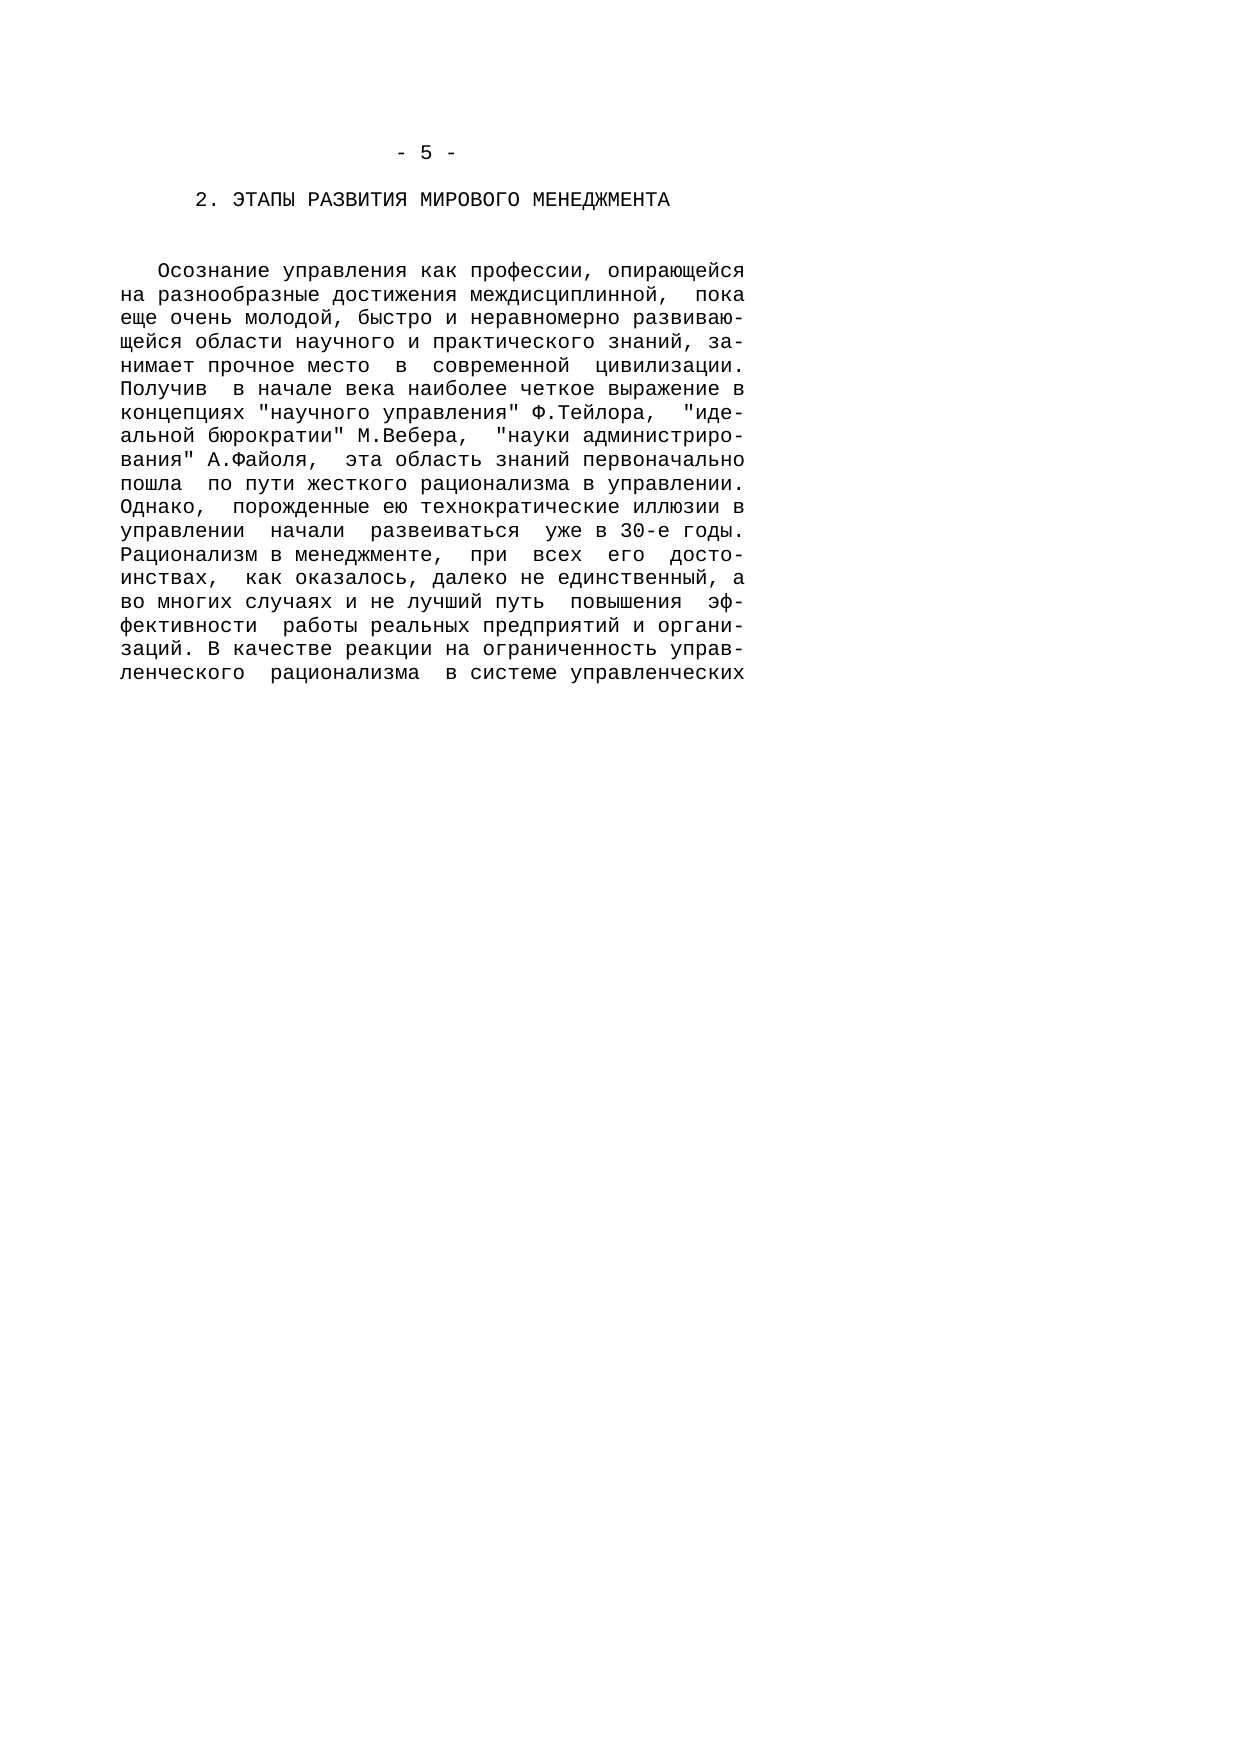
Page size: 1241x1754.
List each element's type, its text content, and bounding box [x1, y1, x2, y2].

text еще очень молодой, быстро и неравномерно развиваю- [120, 307, 1120, 331]
text Однако, порожденные ею технократические иллюзии в [120, 496, 1120, 520]
text на разнообразные достижения междисциплинной, пока [120, 284, 1120, 307]
text пошла по пути жесткого рационализма в управлении. [120, 473, 1120, 496]
text концепциях "научного управления" Ф.Тейлора, "иде- [120, 402, 1120, 426]
text - 5 - [120, 142, 1120, 165]
text альной бюрократии" М.Вебера, "науки администриро- [120, 426, 1120, 449]
text щейся области научного и практического знаний, за- [120, 331, 1120, 354]
text инствах, как оказалось, далеко не единственный, а [120, 567, 1120, 591]
text фективности работы реальных предприятий и органи- [120, 615, 1120, 638]
text во многих случаях и не лучший путь повышения эф- [120, 591, 1120, 615]
text Осознание управления как профессии, опирающейся [120, 260, 1120, 284]
text ленческого рационализма в системе управленческих [120, 662, 1120, 686]
text 2. ЭТАПЫ РАЗВИТИЯ МИРОВОГО МЕНЕДЖМЕНТА [120, 189, 1120, 213]
text Получив в начале века наиболее четкое выражение в [120, 378, 1120, 402]
text управлении начали развеиваться уже в 30-е годы. [120, 520, 1120, 544]
text нимает прочное место в современной цивилизации. [120, 354, 1120, 378]
text вания" А.Файоля, эта область знаний первоначально [120, 449, 1120, 473]
text заций. В качестве реакции на ограниченность управ- [120, 638, 1120, 662]
text Рационализм в менеджменте, при всех его досто- [120, 544, 1120, 567]
